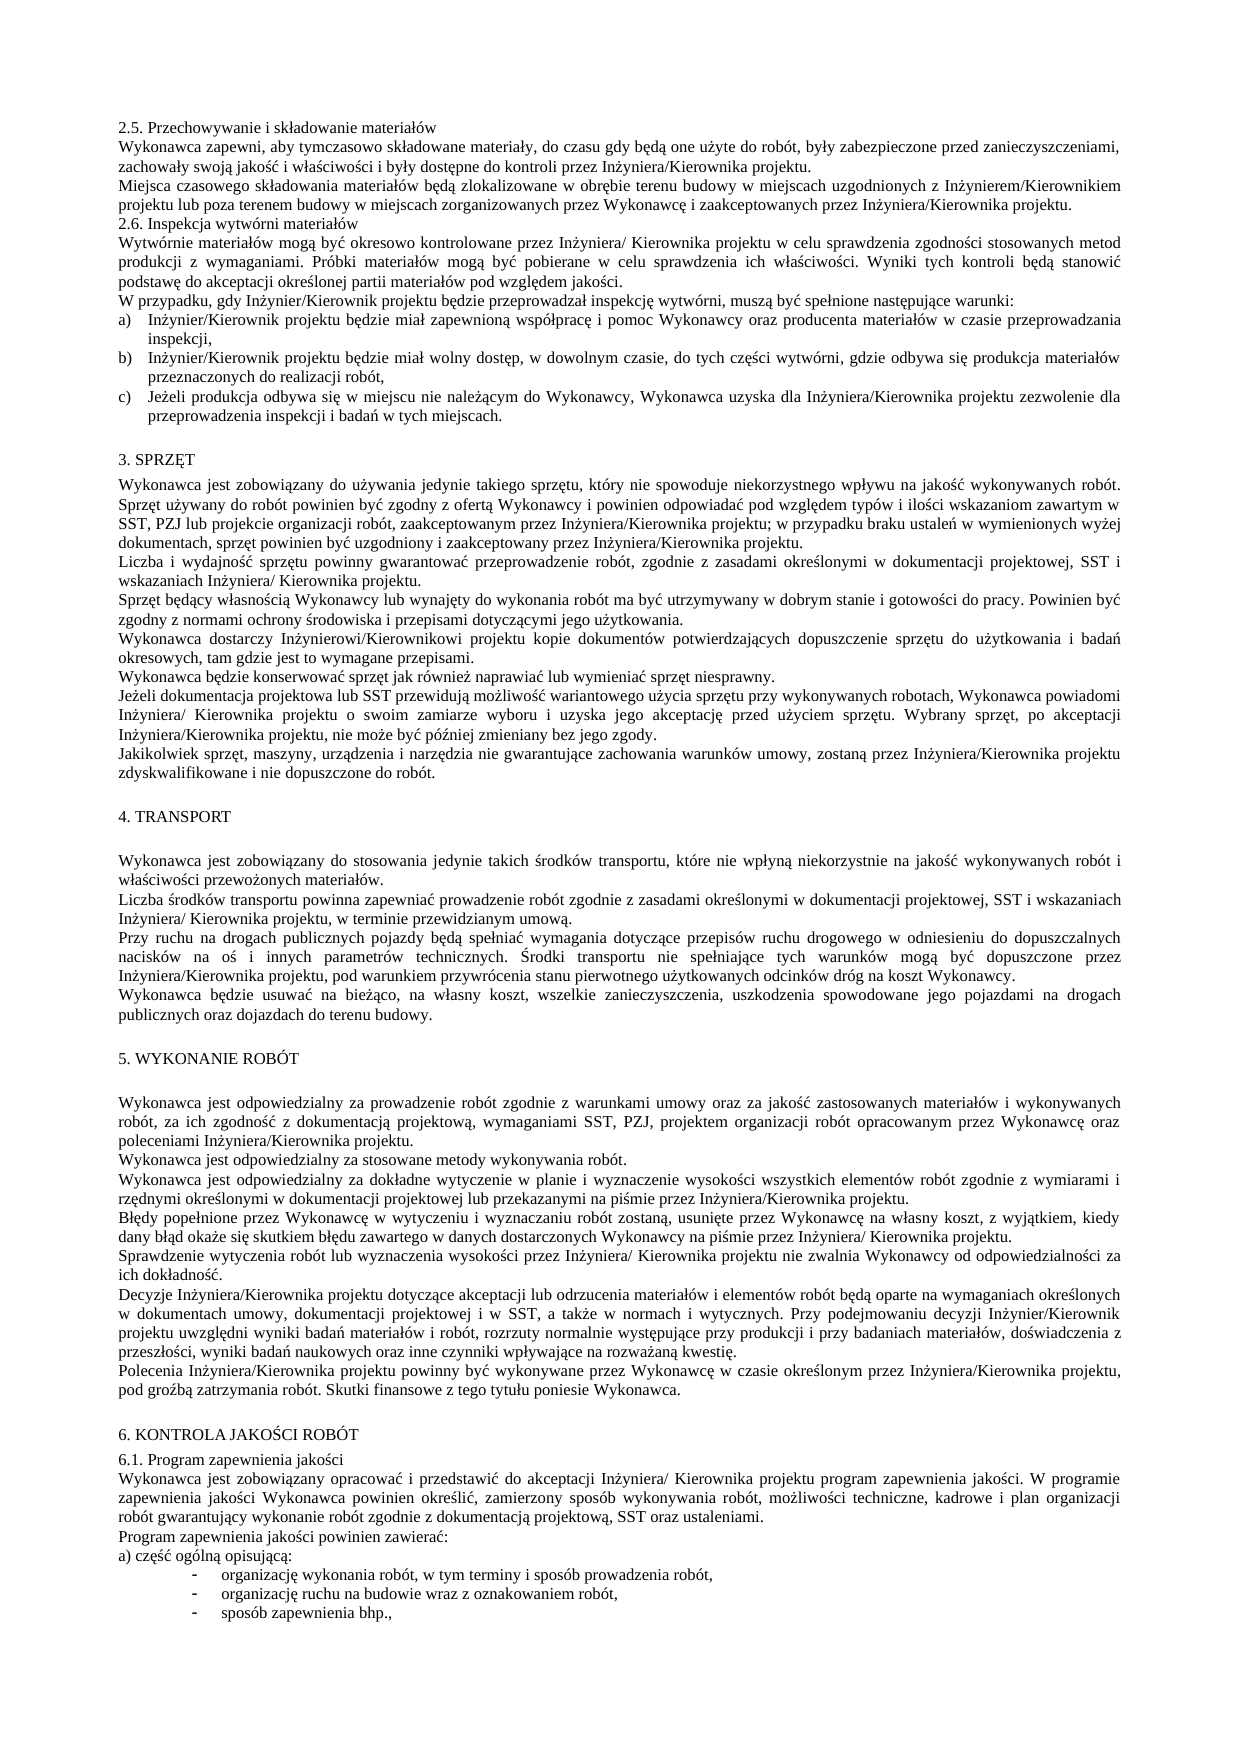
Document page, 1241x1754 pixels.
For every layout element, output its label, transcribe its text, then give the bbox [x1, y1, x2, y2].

list Jeżeli produkcja odbywa się w miejscu nie należącym do Wykonawcy, Wykonawca uzyska dla Inżyniera/Kierownika projektu zezwolenie dla przeprowadzenia inspekcji i badań w tych miejscach. [118, 386, 1122, 425]
text 2.5. Przechowywanie i składowanie materiałów [118, 118, 1122, 137]
text Wykonawca jest zobowiązany do stosowania jedynie takich środków transportu, które nie wpłyną niekorzystnie na jakość wykonywanych robót i właściwości przewożonych materiałów. [118, 851, 1122, 889]
text Wykonawca jest odpowiedzialny za prowadzenie robót zgodnie z warunkami umowy oraz za jakość zastosowanych materiałów i wykonywanych robót, za ich zgodność z dokumentacją projektową, wymaganiami SST, PZJ, projektem organizacji robót opracowanym przez Wykonawcę oraz poleceniami Inżyniera/Kierownika projektu. [118, 1093, 1122, 1150]
text a) część ogólną opisującą: [118, 1546, 1122, 1565]
text Miejsca czasowego składowania materiałów będą zlokalizowane w obrębie terenu budowy w miejscach uzgodnionych z Inżynierem/Kierownikiem projektu lub poza terenem budowy w miejscach zorganizowanych przez Wykonawcę i zaakceptowanych przez Inżyniera/Kierownika projektu. [118, 176, 1122, 214]
text Polecenia Inżyniera/Kierownika projektu powinny być wykonywane przez Wykonawcę w czasie określonym przez Inżyniera/Kierownika projektu, pod groźbą zatrzymania robót. Skutki finansowe z tego tytułu poniesie Wykonawca. [118, 1361, 1122, 1399]
list Inżynier/Kierownik projektu będzie miał zapewnioną współpracę i pomoc Wykonawcy oraz producenta materiałów w czasie przeprowadzania inspekcji, [118, 310, 1122, 348]
text Wykonawca jest odpowiedzialny za stosowane metody wykonywania robót. [118, 1150, 1122, 1169]
list sposób zapewnienia bhp., [192, 1603, 1122, 1623]
text Wykonawca będzie konserwować sprzęt jak również naprawiać lub wymieniać sprzęt niesprawny. [118, 667, 1122, 686]
text 6. KONTROLA JAKOŚCI ROBÓT [118, 1424, 1122, 1443]
text Wykonawca jest zobowiązany do używania jedynie takiego sprzętu, który nie spowoduje niekorzystnego wpływu na jakość wykonywanych robót. Sprzęt używany do robót powinien być zgodny z ofertą Wykonawcy i powinien odpowiadać pod względem typów i ilości wskazaniom zawartym w SST, PZJ lub projekcie organizacji robót, zaakceptowanym przez Inżyniera/Kierownika projektu; w przypadku braku ustaleń w wymienionych wyżej dokumentach, sprzęt powinien być uzgodniony i zaakceptowany przez Inżyniera/Kierownika projektu. [118, 475, 1122, 552]
text Wykonawca zapewni, aby tymczasowo składowane materiały, do czasu gdy będą one użyte do robót, były zabezpieczone przed zanieczyszczeniami, zachowały swoją jakość i właściwości i były dostępne do kontroli przez Inżyniera/Kierownika projektu. [118, 137, 1122, 176]
text W przypadku, gdy Inżynier/Kierownik projektu będzie przeprowadzał inspekcję wytwórni, muszą być spełnione następujące warunki: [118, 291, 1122, 310]
text Decyzje Inżyniera/Kierownika projektu dotyczące akceptacji lub odrzucenia materiałów i elementów robót będą oparte na wymaganiach określonych w dokumentach umowy, dokumentacji projektowej i w SST, a także w normach i wytycznych. Przy podejmowaniu decyzji Inżynier/Kierownik projektu uwzględni wyniki badań materiałów i robót, rozrzuty normalnie występujące przy produkcji i przy badaniach materiałów, doświadczenia z przeszłości, wyniki badań naukowych oraz inne czynniki wpływające na rozważaną kwestię. [118, 1284, 1122, 1361]
text Jakikolwiek sprzęt, maszyny, urządzenia i narzędzia nie gwarantujące zachowania warunków umowy, zostaną przez Inżyniera/Kierownika projektu zdyskwalifikowane i nie dopuszczone do robót. [118, 743, 1122, 782]
text Sprawdzenie wytyczenia robót lub wyznaczenia wysokości przez Inżyniera/ Kierownika projektu nie zwalnia Wykonawcy od odpowiedzialności za ich dokładność. [118, 1246, 1122, 1284]
text 3. SPRZĘT [118, 450, 1122, 469]
text Błędy popełnione przez Wykonawcę w wytyczeniu i wyznaczaniu robót zostaną, usunięte przez Wykonawcę na własny koszt, z wyjątkiem, kiedy dany błąd okaże się skutkiem błędu zawartego w danych dostarczonych Wykonawcy na piśmie przez Inżyniera/ Kierownika projektu. [118, 1208, 1122, 1246]
text Wykonawca będzie usuwać na bieżąco, na własny koszt, wszelkie zanieczyszczenia, uszkodzenia spowodowane jego pojazdami na drogach publicznych oraz dojazdach do terenu budowy. [118, 985, 1122, 1023]
list Inżynier/Kierownik projektu będzie miał wolny dostęp, w dowolnym czasie, do tych części wytwórni, gdzie odbywa się produkcja materiałów przeznaczonych do realizacji robót, [118, 348, 1122, 386]
list organizację wykonania robót, w tym terminy i sposób prowadzenia robót, [192, 1565, 1122, 1584]
text 2.6. Inspekcja wytwórni materiałów [118, 214, 1122, 233]
text 5. WYKONANIE ROBÓT [118, 1048, 1122, 1068]
text Wytwórnie materiałów mogą być okresowo kontrolowane przez Inżyniera/ Kierownika projektu w celu sprawdzenia zgodności stosowanych metod produkcji z wymaganiami. Próbki materiałów mogą być pobierane w celu sprawdzenia ich właściwości. Wyniki tych kontroli będą stanowić podstawę do akceptacji określonej partii materiałów pod względem jakości. [118, 233, 1122, 291]
list organizację ruchu na budowie wraz z oznakowaniem robót, [192, 1584, 1122, 1603]
text Wykonawca dostarczy Inżynierowi/Kierownikowi projektu kopie dokumentów potwierdzających dopuszczenie sprzętu do użytkowania i badań okresowych, tam gdzie jest to wymagane przepisami. [118, 628, 1122, 667]
text 4. TRANSPORT [118, 807, 1122, 826]
text 6.1. Program zapewnienia jakości [118, 1450, 1122, 1469]
text Wykonawca jest zobowiązany opracować i przedstawić do akceptacji Inżyniera/ Kierownika projektu program zapewnienia jakości. W programie zapewnienia jakości Wykonawca powinien określić, zamierzony sposób wykonywania robót, możliwości techniczne, kadrowe i plan organizacji robót gwarantujący wykonanie robót zgodnie z dokumentacją projektową, SST oraz ustaleniami. [118, 1469, 1122, 1526]
text Program zapewnienia jakości powinien zawierać: [118, 1526, 1122, 1546]
text Przy ruchu na drogach publicznych pojazdy będą spełniać wymagania dotyczące przepisów ruchu drogowego w odniesieniu do dopuszczalnych nacisków na oś i innych parametrów technicznych. Środki transportu nie spełniające tych warunków mogą być dopuszczone przez Inżyniera/Kierownika projektu, pod warunkiem przywrócenia stanu pierwotnego użytkowanych odcinków dróg na koszt Wykonawcy. [118, 928, 1122, 985]
text Wykonawca jest odpowiedzialny za dokładne wytyczenie w planie i wyznaczenie wysokości wszystkich elementów robót zgodnie z wymiarami i rzędnymi określonymi w dokumentacji projektowej lub przekazanymi na piśmie przez Inżyniera/Kierownika projektu. [118, 1169, 1122, 1208]
text Liczba i wydajność sprzętu powinny gwarantować przeprowadzenie robót, zgodnie z zasadami określonymi w dokumentacji projektowej, SST i wskazaniach Inżyniera/ Kierownika projektu. [118, 552, 1122, 590]
text Jeżeli dokumentacja projektowa lub SST przewidują możliwość wariantowego użycia sprzętu przy wykonywanych robotach, Wykonawca powiadomi Inżyniera/ Kierownika projektu o swoim zamiarze wyboru i uzyska jego akceptację przed użyciem sprzętu. Wybrany sprzęt, po akceptacji Inżyniera/Kierownika projektu, nie może być później zmieniany bez jego zgody. [118, 686, 1122, 743]
text Liczba środków transportu powinna zapewniać prowadzenie robót zgodnie z zasadami określonymi w dokumentacji projektowej, SST i wskazaniach Inżyniera/ Kierownika projektu, w terminie przewidzianym umową. [118, 889, 1122, 928]
text Sprzęt będący własnością Wykonawcy lub wynajęty do wykonania robót ma być utrzymywany w dobrym stanie i gotowości do pracy. Powinien być zgodny z normami ochrony środowiska i przepisami dotyczącymi jego użytkowania. [118, 590, 1122, 628]
